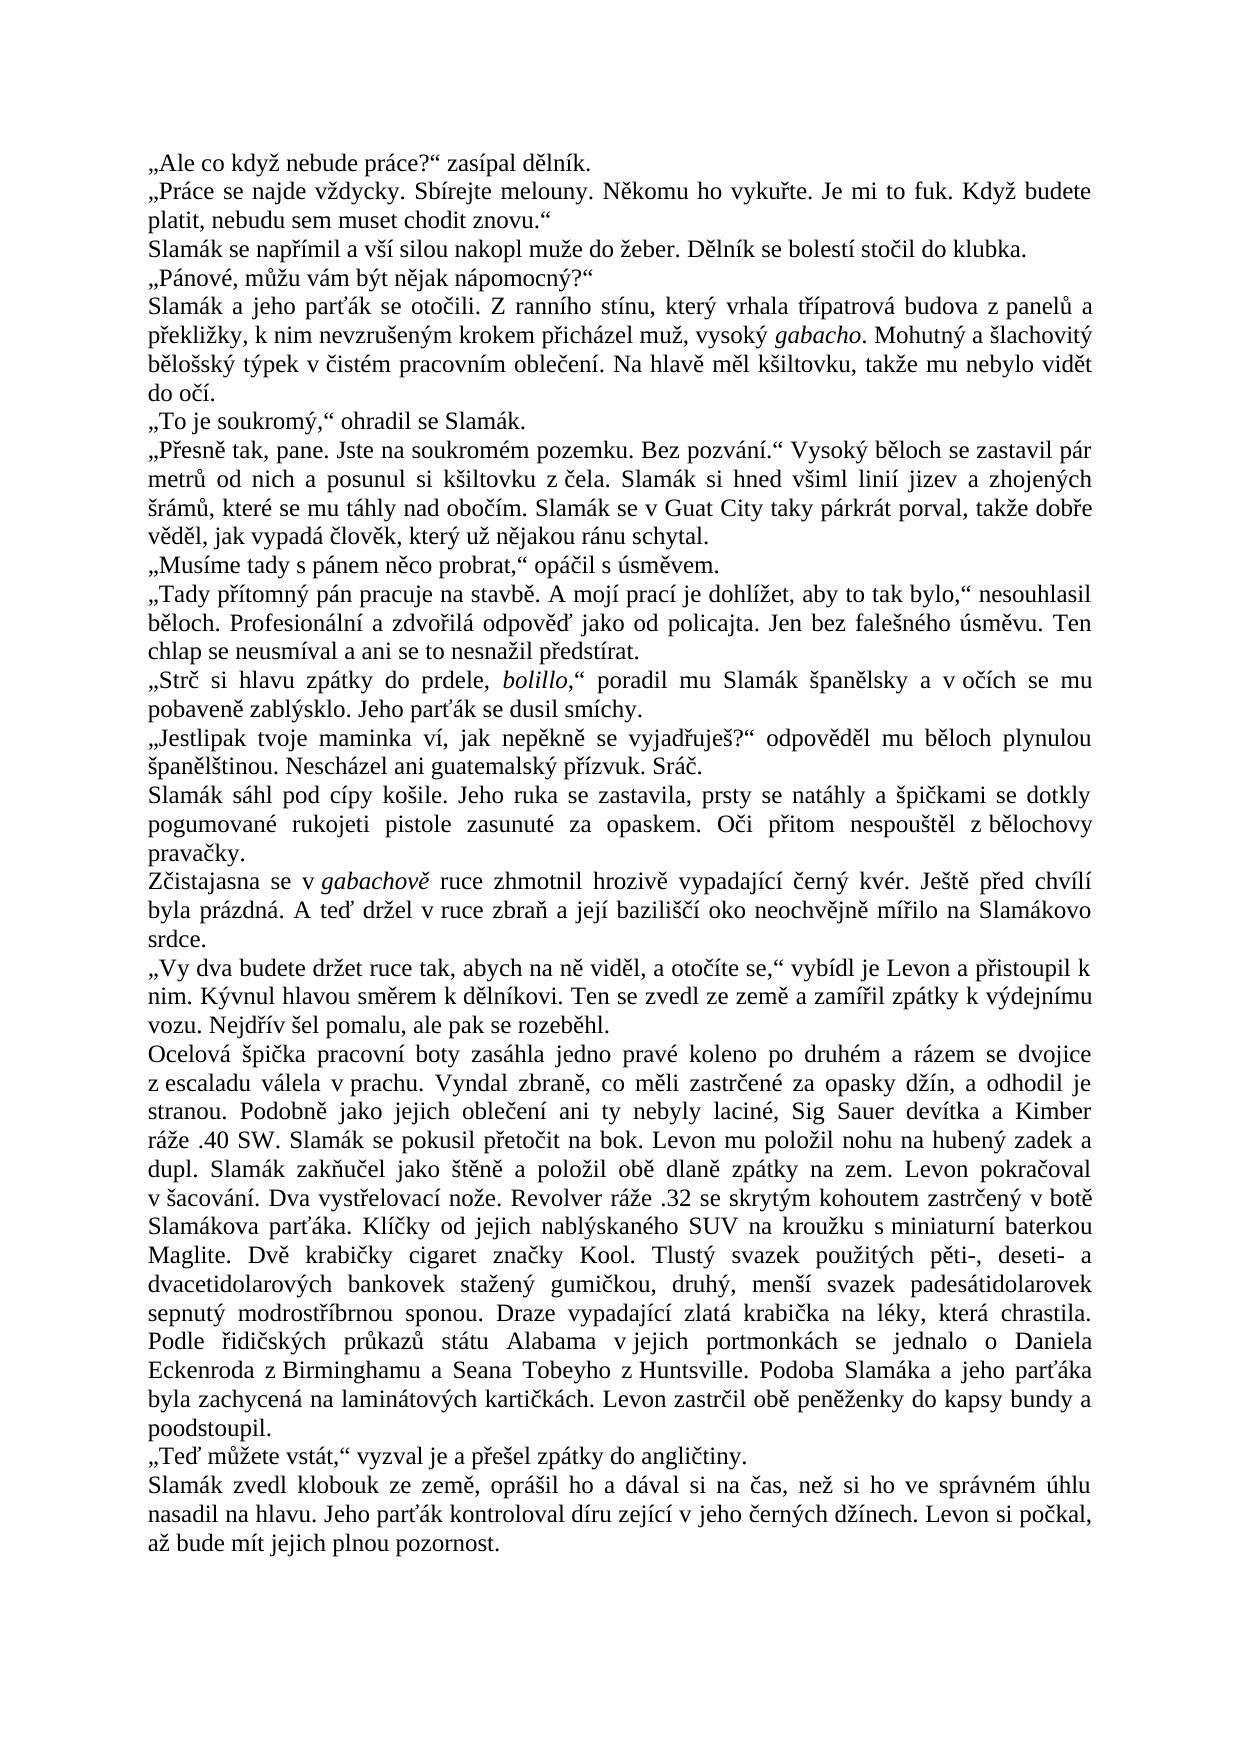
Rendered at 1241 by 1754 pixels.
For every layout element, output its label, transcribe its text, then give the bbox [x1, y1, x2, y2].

text „Vy dva budete držet ruce tak, abych na ně viděl, a otočíte se,“ vybídl je Levon a přistoupil k nim. Kývnul hlavou směrem k dělníkovi. Ten se zvedl ze země a zamířil zpátky k výdejnímu vozu. Nejdřív šel pomalu, ale pak se rozeběhl. [148, 953, 1093, 1039]
text „Práce se najde vždycky. Sbírejte melouny. Někomu ho vykuřte. Je mi to fuk. Když budete platit, nebudu sem muset chodit znovu.“ [148, 176, 1093, 234]
text „Teď můžete vstát,“ vyzval je a přešel zpátky do angličtiny. [148, 1441, 1093, 1470]
text „Musíme tady s pánem něco probrat,“ opáčil s úsměvem. [148, 550, 1093, 579]
text „Strč si hlavu zpátky do prdele, bolillo,“ poradil mu Slamák španělsky a v očích se mu pobaveně zablýsklo. Jeho parťák se dusil smíchy. [148, 665, 1093, 723]
text „Přesně tak, pane. Jste na soukromém pozemku. Bez pozvání.“ Vysoký běloch se zastavil pár metrů od nich a posunul si kšiltovku z čela. Slamák si hned všiml linií jizev a zhojených šrámů, které se mu táhly nad obočím. Slamák se v Guat City taky párkrát porval, takže dobře věděl, jak vypadá člověk, který už nějakou ránu schytal. [148, 435, 1093, 550]
text Ocelová špička pracovní boty zasáhla jedno pravé koleno po druhém a rázem se dvojice z escaladu válela v prachu. Vyndal zbraně, co měli zastrčené za opasky džín, a odhodil je stranou. Podobně jako jejich oblečení ani ty nebyly laciné, Sig Sauer devítka a Kimber ráže .40 SW. Slamák se pokusil přetočit na bok. Levon mu položil nohu na hubený zadek a dupl. Slamák zakňučel jako štěně a položil obě dlaně zpátky na zem. Levon pokračoval v šacování. Dva vystřelovací nože. Revolver ráže .32 se skrytým kohoutem zastrčený v botě Slamákova parťáka. Klíčky od jejich nablýskaného SUV na kroužku s miniaturní baterkou Maglite. Dvě krabičky cigaret značky Kool. Tlustý svazek použitých pěti-, deseti- a dvacetidolarových bankovek stažený gumičkou, druhý, menší svazek padesátidolarovek sepnutý modrostříbrnou sponou. Draze vypadající zlatá krabička na léky, která chrastila. Podle řidičských průkazů státu Alabama v jejich portmonkách se jednalo o Daniela Eckenroda z Birminghamu a Seana Tobeyho z Huntsville. Podoba Slamáka a jeho parťáka byla zachycená na laminátových kartičkách. Levon zastrčil obě peněženky do kapsy bundy a poodstoupil. [148, 1039, 1093, 1441]
text Slamák sáhl pod cípy košile. Jeho ruka se zastavila, prsty se natáhly a špičkami se dotkly pogumované rukojeti pistole zasunuté za opaskem. Oči přitom nespouštěl z bělochovy pravačky. [148, 780, 1093, 866]
text „To je soukromý,“ ohradil se Slamák. [148, 406, 1093, 435]
text Zčistajasna se v gabachově ruce zhmotnil hrozivě vypadající černý kvér. Ještě před chvílí byla prázdná. A teď držel v ruce zbraň a její baziliščí oko neochvějně mířilo na Slamákovo srdce. [148, 866, 1093, 953]
text „Jestlipak tvoje maminka ví, jak nepěkně se vyjadřuješ?“ odpověděl mu běloch plynulou španělštinou. Nescházel ani guatemalský přízvuk. Sráč. [148, 723, 1093, 780]
text Slamák zvedl klobouk ze země, oprášil ho a dával si na čas, než si ho ve správném úhlu nasadil na hlavu. Jeho parťák kontroloval díru zející v jeho černých džínech. Levon si počkal, až bude mít jejich plnou pozornost. [148, 1470, 1093, 1556]
text „Ale co když nebude práce?“ zasípal dělník. [148, 148, 1093, 176]
text Slamák se napřímil a vší silou nakopl muže do žeber. Dělník se bolestí stočil do klubka. [148, 234, 1093, 263]
text „Tady přítomný pán pracuje na stavbě. A mojí prací je dohlížet, aby to tak bylo,“ nesouhlasil běloch. Profesionální a zdvořilá odpověď jako od policajta. Jen bez falešného úsměvu. Ten chlap se neusmíval a ani se to nesnažil předstírat. [148, 579, 1093, 665]
text Slamák a jeho parťák se otočili. Z ranního stínu, který vrhala třípatrová budova z panelů a překližky, k nim nevzrušeným krokem přicházel muž, vysoký gabacho. Mohutný a šlachovitý bělošský týpek v čistém pracovním oblečení. Na hlavě měl kšiltovku, takže mu nebylo vidět do očí. [148, 291, 1093, 406]
text „Pánové, můžu vám být nějak nápomocný?“ [148, 263, 1093, 291]
